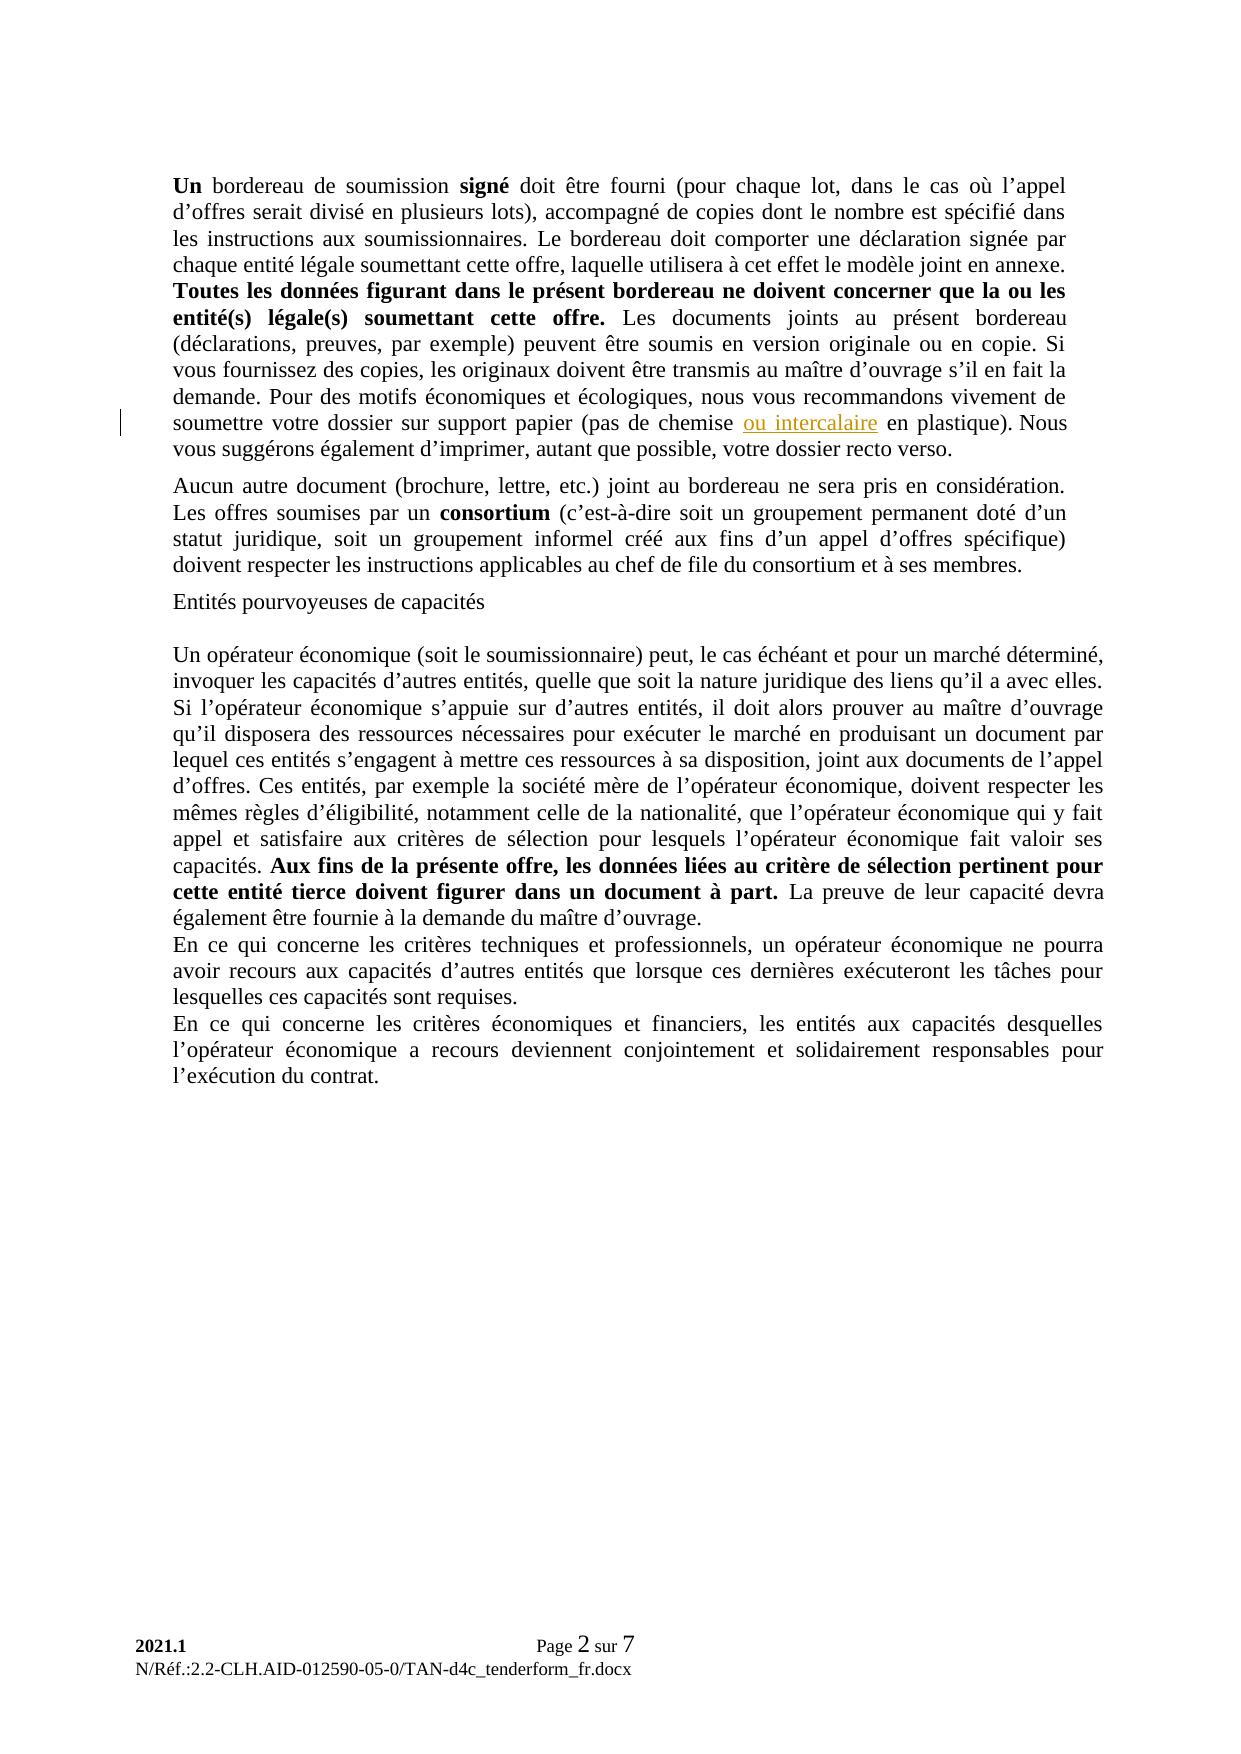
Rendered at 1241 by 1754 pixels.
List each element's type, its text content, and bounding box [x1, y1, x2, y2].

text Entités pourvoyeuses de capacités [173, 588, 1067, 614]
text En ce qui concerne les critères techniques et professionnels, un opérateur économique ne pourra avoir recours aux capacités d’autres entités que lorsque ces dernières exécuteront les tâches pour lesquelles ces capacités sont requises. [173, 931, 1105, 1010]
text Un bordereau de soumission signé doit être fourni (pour chaque lot, dans le cas où l’appel d’offres serait divisé en plusieurs lots), accompagné de copies dont le nombre est spécifié dans les instructions aux soumissionnaires. Le bordereau doit comporter une déclaration signée par chaque entité légale soumettant cette offre, laquelle utilisera à cet effet le modèle joint en annexe. Toutes les données figurant dans le présent bordereau ne doivent concerner que la ou les entité(s) légale(s) soumettant cette offre. Les documents joints au présent bordereau (déclarations, preuves, par exemple) peuvent être soumis en version originale ou en copie. Si vous fournissez des copies, les originaux doivent être transmis au maître d’ouvrage s’il en fait la demande. Pour des motifs économiques et écologiques, nous vous recommandons vivement de soumettre votre dossier sur support papier (pas de chemise en plastique). Nous vous suggérons également d’imprimer, autant que possible, votre dossier recto verso. [173, 172, 1067, 462]
text En ce qui concerne les critères économiques et financiers, les entités aux capacités desquelles l’opérateur économique a recours deviennent conjointement et solidairement responsables pour l’exécution du contrat. [173, 1010, 1105, 1089]
text Aucun autre document (brochure, lettre, etc.) joint au bordereau ne sera pris en considération. Les offres soumises par un consortium (c’est-à-dire soit un groupement permanent doté d’un statut juridique, soit un groupement informel créé aux fins d’un appel d’offres spécifique) doivent respecter les instructions applicables au chef de file du consortium et à ses membres. [173, 472, 1067, 578]
text Un opérateur économique (soit le soumissionnaire) peut, le cas échéant et pour un marché déterminé, invoquer les capacités d’autres entités, quelle que soit la nature juridique des liens qu’il a avec elles. Si l’opérateur économique s’appuie sur d’autres entités, il doit alors prouver au maître d’ouvrage qu’il disposera des ressources nécessaires pour exécuter le marché en produisant un document par lequel ces entités s’engagent à mettre ces ressources à sa disposition, joint aux documents de l’appel d’offres. Ces entités, par exemple la société mère de l’opérateur économique, doivent respecter les mêmes règles d’éligibilité, notamment celle de la nationalité, que l’opérateur économique qui y fait appel et satisfaire aux critères de sélection pour lesquels l’opérateur économique fait valoir ses capacités. Aux fins de la présente offre, les données liées au critère de sélection pertinent pour cette entité tierce doivent figurer dans un document à part. La preuve de leur capacité devra également être fournie à la demande du maître d’ouvrage. [173, 641, 1105, 931]
